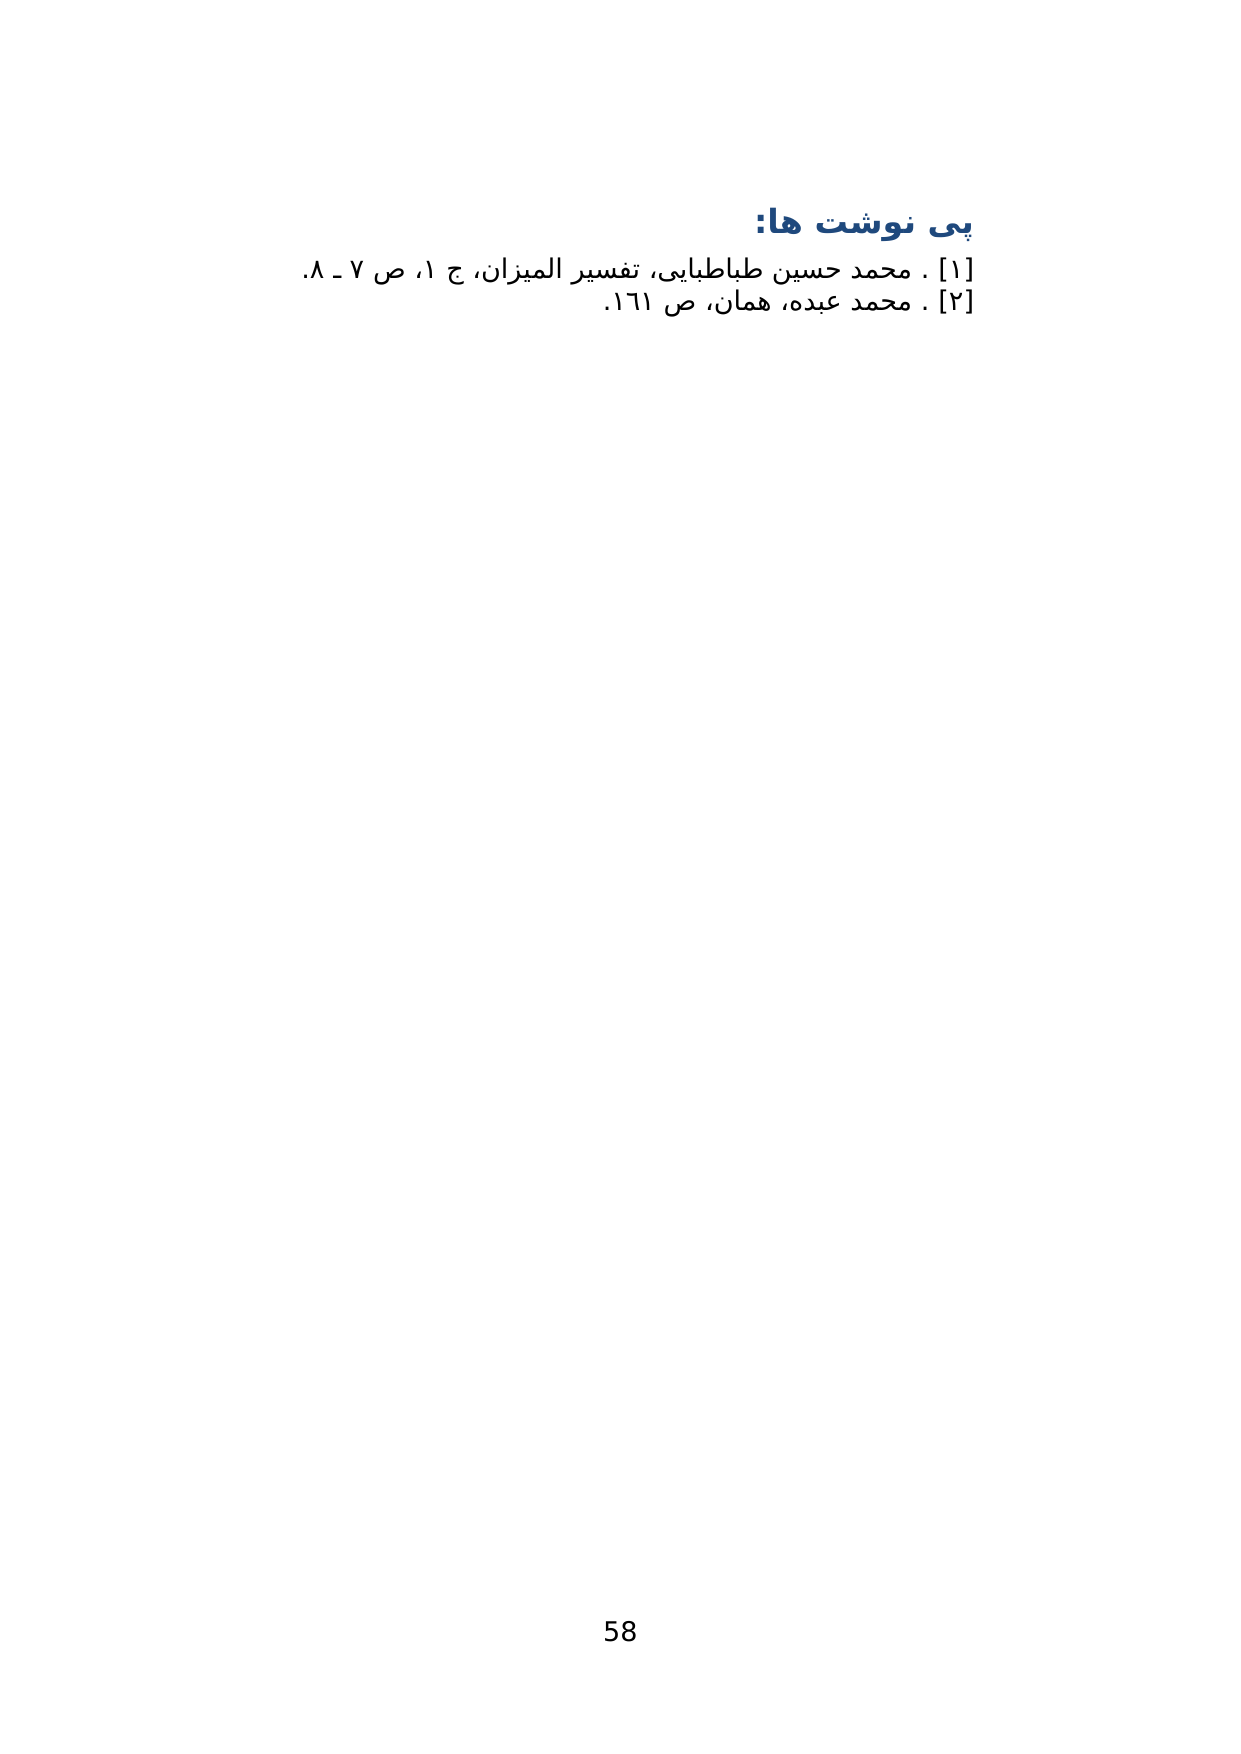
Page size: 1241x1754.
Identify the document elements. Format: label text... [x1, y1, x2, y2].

subtitle پی نوشت ها: [236, 202, 1004, 241]
text [١] . محمد حسین طباطبایی، تفسیر المیزان، ج ١، ص ٧ ـ ٨. [236, 253, 1004, 285]
text [٢] . محمد عبده، همان، ص ١٦١. [236, 285, 1004, 317]
